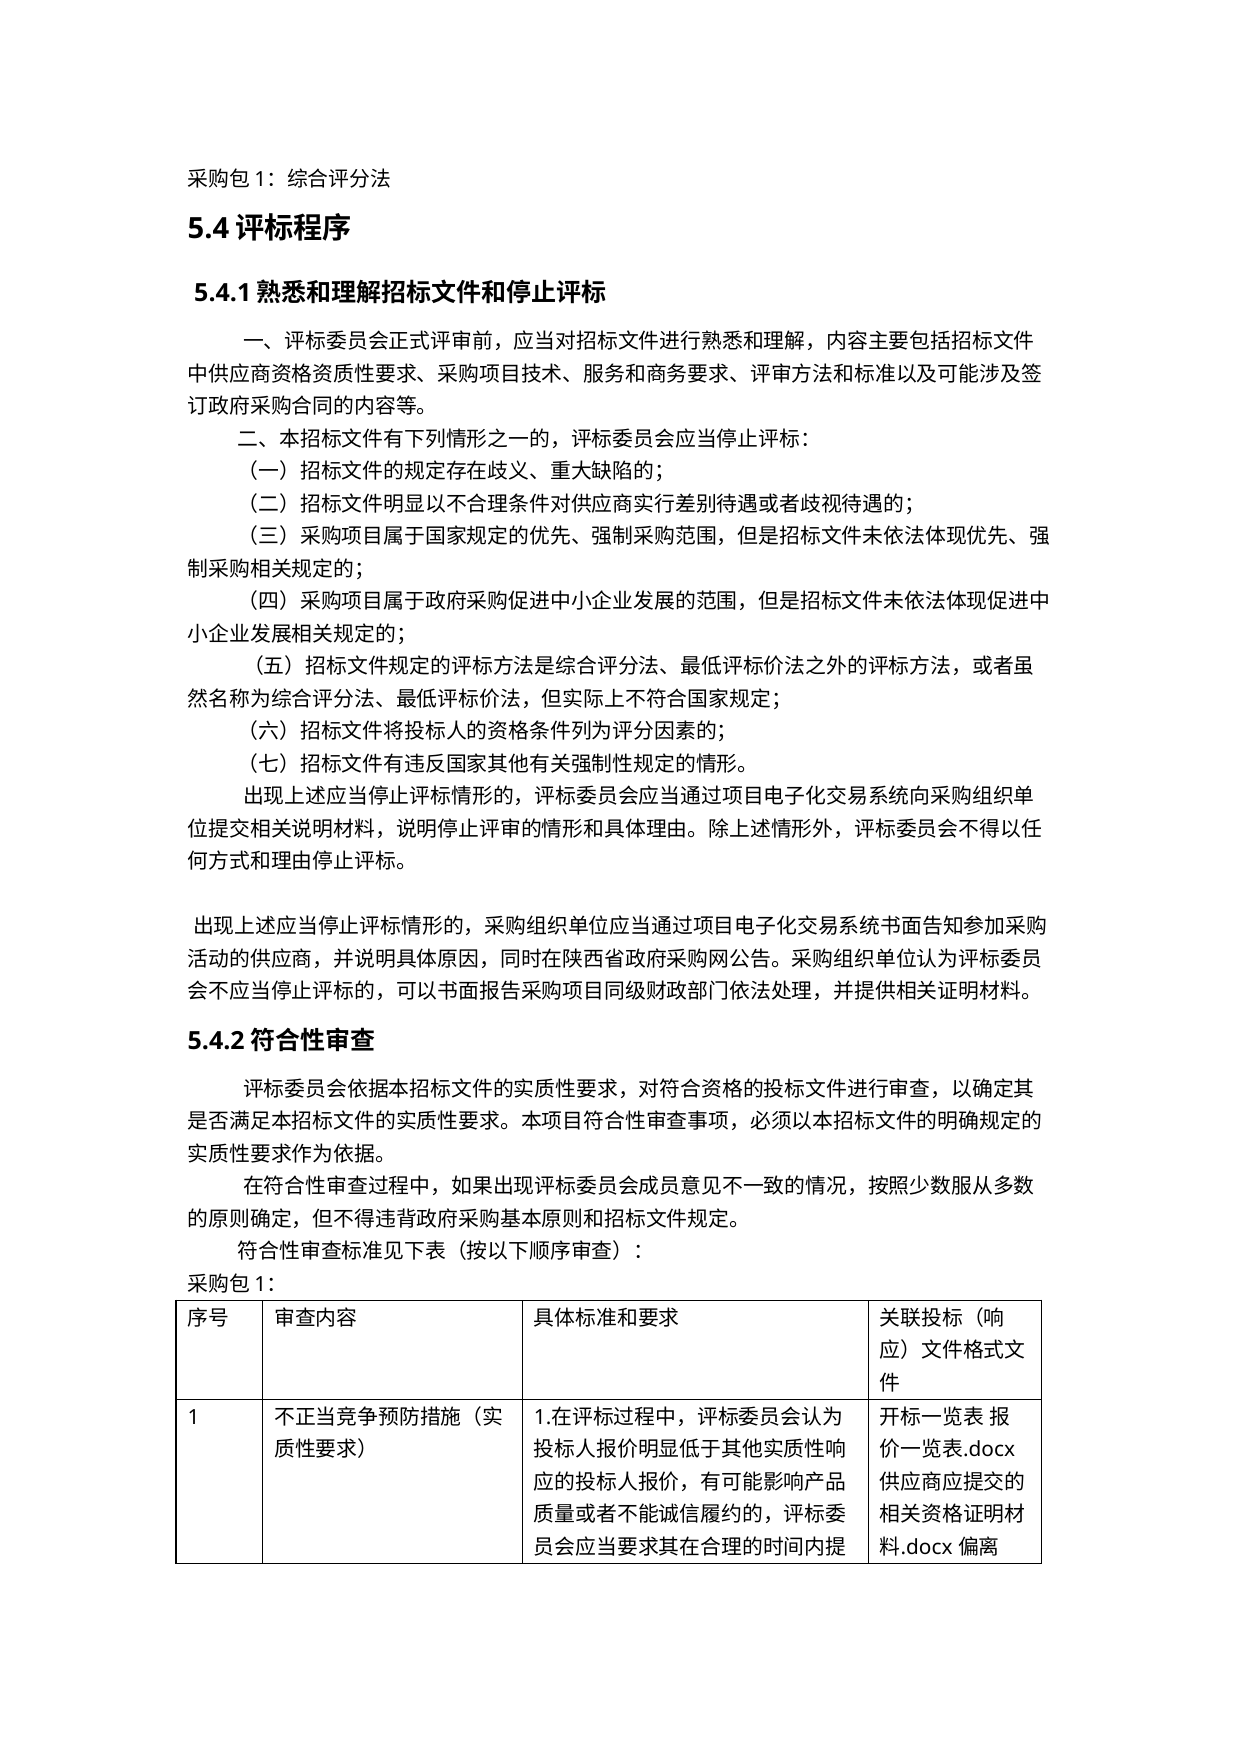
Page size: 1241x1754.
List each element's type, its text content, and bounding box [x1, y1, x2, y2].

text 评标委员会依据本招标文件的实质性要求，对符合资格的投标文件进行审查，以确定其是否满足本招标文件的实质性要求。本项目符合性审查事项，必须以本招标文件的明确规定的实质性要求作为依据。 [187, 1072, 1053, 1169]
table_cell 不正当竞争预防措施（实质性要求） [263, 1400, 522, 1563]
text 采购包1： [187, 1267, 1053, 1299]
text 二、本招标文件有下列情形之一的，评标委员会应当停止评标： [187, 422, 1053, 454]
table_header 序号 [177, 1301, 262, 1398]
table_header 关联投标（响应）文件格式文件 [869, 1301, 1041, 1398]
text 在符合性审查过程中，如果出现评标委员会成员意见不一致的情况，按照少数服从多数的原则确定，但不得违背政府采购基本原则和招标文件规定。 [187, 1169, 1053, 1234]
text 出现上述应当停止评标情形的，评标委员会应当通过项目电子化交易系统向采购组织单位提交相关说明材料，说明停止评审的情形和具体理由。除上述情形外，评标委员会不得以任何方式和理由停止评标。 [187, 779, 1053, 877]
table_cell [869, 1400, 1041, 1563]
text （三）采购项目属于国家规定的优先、强制采购范围，但是招标文件未依法体现优先、强制采购相关规定的； [187, 519, 1053, 584]
text （四）采购项目属于政府采购促进中小企业发展的范围，但是招标文件未依法体现促进中小企业发展相关规定的； [187, 584, 1053, 649]
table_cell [523, 1400, 868, 1563]
text 5.4.2符合性审查 [187, 1007, 1053, 1072]
text （七）招标文件有违反国家其他有关强制性规定的情形。 [187, 747, 1053, 779]
text （一）招标文件的规定存在歧义、重大缺陷的； [187, 454, 1053, 487]
text 5.4评标程序 [187, 194, 1053, 259]
text 采购包1：综合评分法 [187, 162, 1053, 194]
text 出现上述应当停止评标情形的，采购组织单位应当通过项目电子化交易系统书面告知参加采购活动的供应商，并说明具体原因，同时在陕西省政府采购网公告。采购组织单位认为评标委员会不应当停止评标的，可以书面报告采购项目同级财政部门依法处理，并提供相关证明材料。 [187, 877, 1053, 1007]
table_cell 1 [177, 1400, 262, 1563]
text 符合性审查标准见下表（按以下顺序审查）： [187, 1234, 1053, 1267]
text （六）招标文件将投标人的资格条件列为评分因素的； [187, 714, 1053, 747]
table_header 具体标准和要求 [523, 1301, 868, 1398]
text （五）招标文件规定的评标方法是综合评分法、最低评标价法之外的评标方法，或者虽然名称为综合评分法、最低评标价法，但实际上不符合国家规定； [187, 649, 1053, 714]
table_header 审查内容 [263, 1301, 522, 1398]
text 一、评标委员会正式评审前，应当对招标文件进行熟悉和理解，内容主要包括招标文件中供应商资格资质性要求、采购项目技术、服务和商务要求、评审方法和标准以及可能涉及签订政府采购合同的内容等。 [187, 324, 1053, 422]
text （二）招标文件明显以不合理条件对供应商实行差别待遇或者歧视待遇的； [187, 487, 1053, 519]
text 5.4.1熟悉和理解招标文件和停止评标 [187, 259, 1053, 324]
